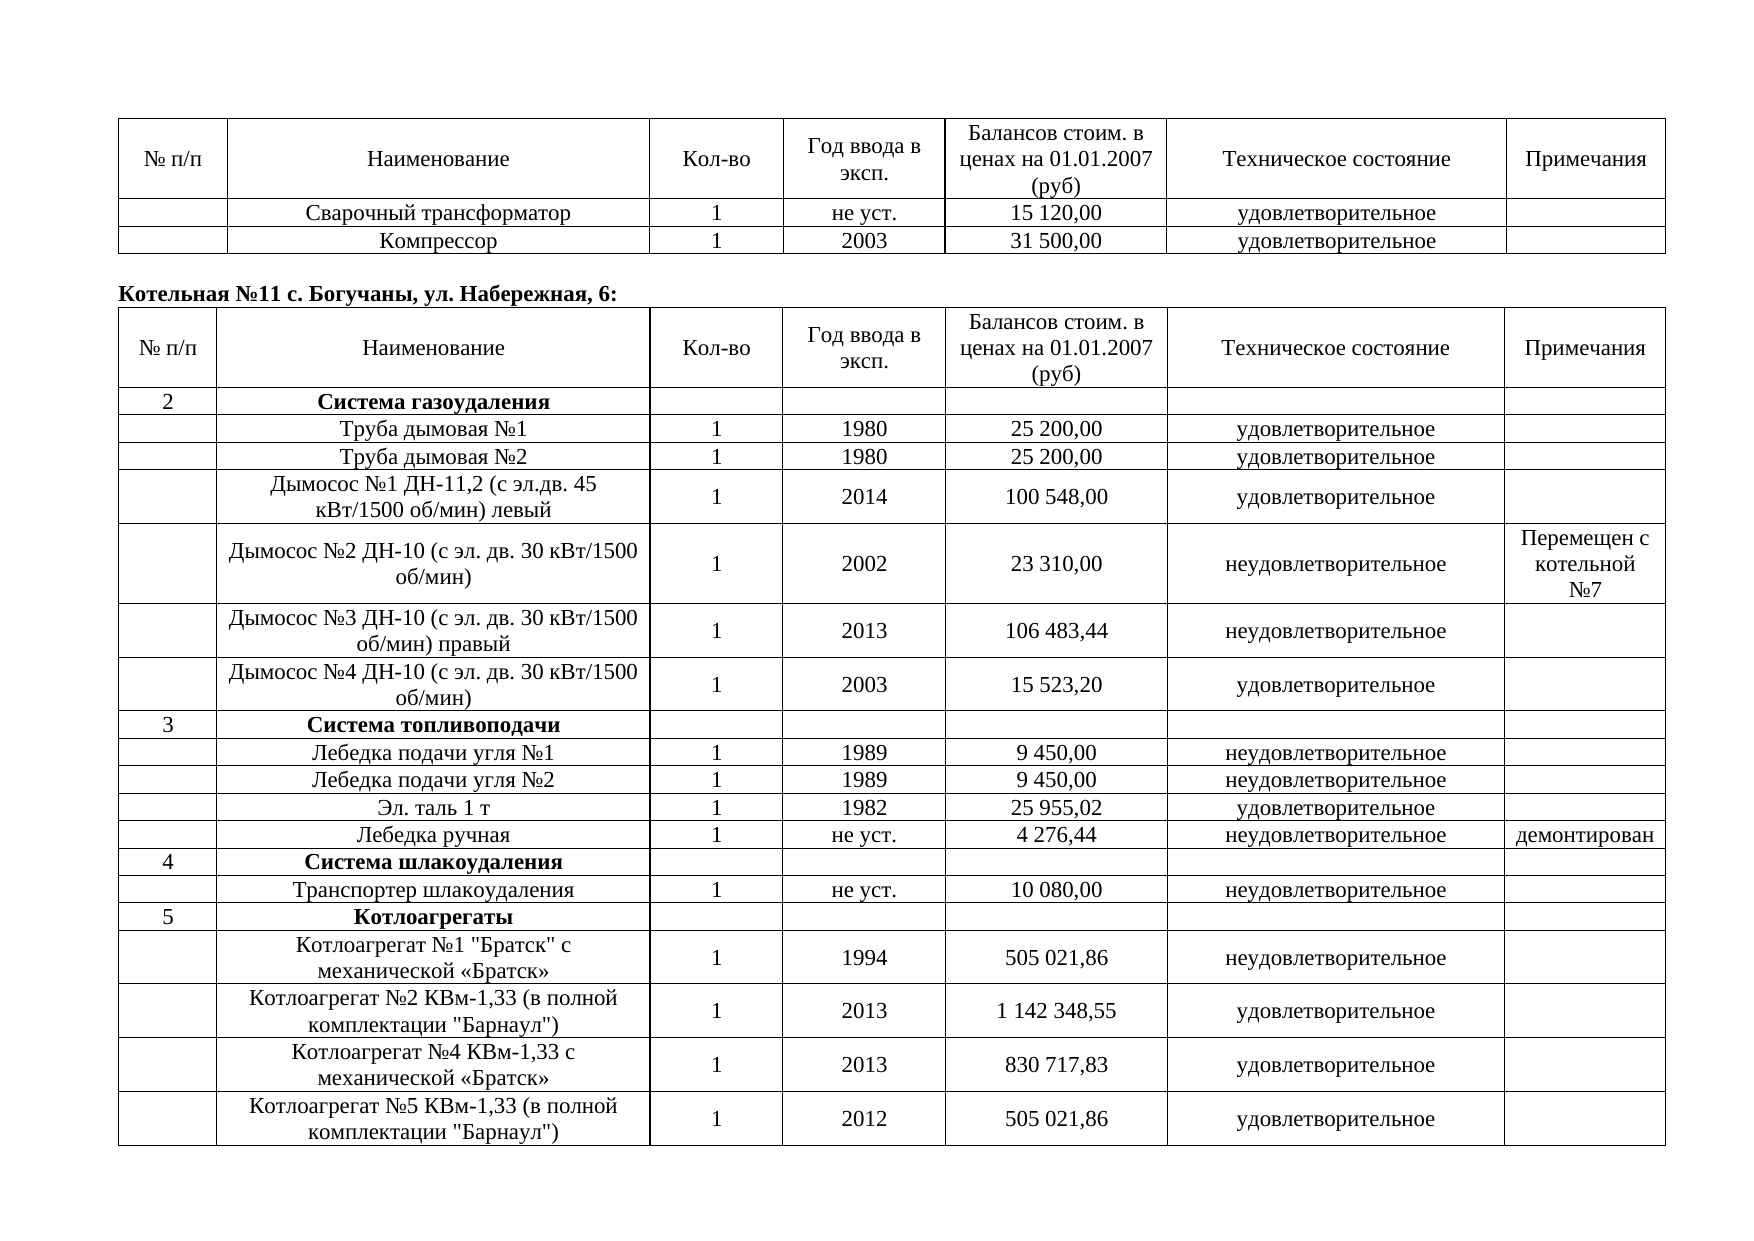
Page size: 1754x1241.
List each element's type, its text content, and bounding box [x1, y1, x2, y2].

table_cell неудовлетворительное [1168, 604, 1504, 657]
table_cell 1 [651, 984, 782, 1037]
table_cell [119, 739, 216, 765]
table_cell Котлоагрегат №2 КВм-1,33 (в полной комплектации "Барнаул") [217, 984, 649, 1037]
table_cell 1 [651, 604, 782, 657]
table_cell [1505, 443, 1665, 469]
table_cell 505 021,86 [946, 1092, 1167, 1144]
table_cell 2013 [783, 604, 945, 657]
table_header Примечания [1507, 119, 1665, 198]
table_cell 5 [119, 903, 216, 929]
table_cell 25 955,02 [946, 794, 1167, 820]
table_cell [1505, 984, 1665, 1037]
table_cell [1505, 931, 1665, 983]
table_cell [783, 388, 945, 414]
table_cell 9 450,00 [946, 739, 1167, 765]
table_cell [1507, 227, 1665, 253]
table_cell 830 717,83 [946, 1038, 1167, 1091]
table_cell [1505, 903, 1665, 929]
table_cell демонтирован [1505, 821, 1665, 847]
table_cell 1980 [783, 415, 945, 442]
table_cell [783, 711, 945, 738]
table_cell [119, 876, 216, 902]
table_cell [651, 903, 782, 929]
table_cell [651, 849, 782, 875]
table_cell 2003 [784, 227, 944, 253]
table_cell [1505, 739, 1665, 765]
table_cell неудовлетворительное [1168, 524, 1504, 603]
table_cell удовлетворительное [1168, 470, 1504, 523]
table_header Техническое состояние [1167, 119, 1506, 198]
table_header Наименование [228, 119, 649, 198]
table_cell [1505, 766, 1665, 793]
table_cell 15 523,20 [946, 658, 1167, 710]
table_cell 2002 [783, 524, 945, 603]
table_cell Дымосос №3 ДН-10 (с эл. дв. 30 кВт/1500 об/мин) правый [217, 604, 649, 657]
table_cell [1505, 388, 1665, 414]
table_cell неудовлетворительное [1168, 739, 1504, 765]
table_cell Система газоудаления [217, 388, 649, 414]
table_cell 1 [651, 739, 782, 765]
table_cell [119, 443, 216, 469]
table_cell не уст. [783, 876, 945, 902]
table_cell Труба дымовая №2 [217, 443, 649, 469]
table_cell [1507, 199, 1665, 226]
table_cell 1 [651, 470, 782, 523]
table_cell 31 500,00 [946, 227, 1166, 253]
table_cell 1989 [783, 739, 945, 765]
table_cell Котлоагрегат №4 КВм-1,33 с механической «Братск» [217, 1038, 649, 1091]
table_cell [783, 903, 945, 929]
table_cell 25 200,00 [946, 443, 1167, 469]
table_cell [119, 470, 216, 523]
table_cell 1 [651, 931, 782, 983]
table_header Кол-во [650, 119, 783, 198]
table_cell удовлетворительное [1168, 984, 1504, 1037]
table_cell Котлоагрегаты [217, 903, 649, 929]
table_header Наименование [217, 308, 649, 387]
table_cell 1 [651, 876, 782, 902]
table_cell Сварочный трансформатор [228, 199, 649, 226]
table_cell 1982 [783, 794, 945, 820]
table_cell 1980 [783, 443, 945, 469]
table_cell [946, 849, 1167, 875]
table_cell 1 [651, 766, 782, 793]
table_cell не уст. [784, 199, 944, 226]
table_cell 1 [651, 821, 782, 847]
table_header Балансов стоим. в ценах на 01.01.2007 (руб) [946, 308, 1167, 387]
table_cell 1 [651, 415, 782, 442]
table_cell 106 483,44 [946, 604, 1167, 657]
table_cell [119, 931, 216, 983]
table_cell [1505, 794, 1665, 820]
table_cell 100 548,00 [946, 470, 1167, 523]
table_cell [1505, 658, 1665, 710]
table_header № п/п [119, 308, 216, 387]
table_cell удовлетворительное [1167, 227, 1506, 253]
text Котельная №11 с. Богучаны, ул. Набережная, 6: [118, 280, 1665, 307]
table_cell Котлоагрегат №5 КВм-1,33 (в полной комплектации "Барнаул") [217, 1092, 649, 1144]
table_cell [1505, 604, 1665, 657]
table_cell [1505, 876, 1665, 902]
table_cell [1505, 1038, 1665, 1091]
table_cell 2013 [783, 984, 945, 1037]
table_cell Компрессор [228, 227, 649, 253]
table_cell удовлетворительное [1168, 1038, 1504, 1091]
table_cell 2014 [783, 470, 945, 523]
table_cell 4 276,44 [946, 821, 1167, 847]
table_cell 1 [651, 1038, 782, 1091]
table_header Год ввода в эксп. [784, 119, 944, 198]
table_cell [651, 388, 782, 414]
table_cell 9 450,00 [946, 766, 1167, 793]
table_cell 25 200,00 [946, 415, 1167, 442]
table_cell [1505, 849, 1665, 875]
table_cell [119, 1038, 216, 1091]
table_cell удовлетворительное [1168, 658, 1504, 710]
table_cell [119, 1092, 216, 1144]
table_cell [651, 711, 782, 738]
table_cell удовлетворительное [1168, 1092, 1504, 1144]
table_cell Котлоагрегат №1 "Братск" с механической «Братск» [217, 931, 649, 983]
table_cell Лебедка ручная [217, 821, 649, 847]
table_cell [119, 524, 216, 603]
table_cell 15 120,00 [946, 199, 1166, 226]
table_cell 4 [119, 849, 216, 875]
table_cell Система топливоподачи [217, 711, 649, 738]
table_cell [119, 415, 216, 442]
table_cell Лебедка подачи угля №1 [217, 739, 649, 765]
table_cell [783, 849, 945, 875]
table_cell [1168, 388, 1504, 414]
table_cell удовлетворительное [1168, 415, 1504, 442]
table_cell 2012 [783, 1092, 945, 1144]
table_cell 2 [119, 388, 216, 414]
table_cell 1 142 348,55 [946, 984, 1167, 1037]
table_cell [119, 794, 216, 820]
table_cell 1 [650, 199, 783, 226]
table_cell [119, 658, 216, 710]
table_cell 505 021,86 [946, 931, 1167, 983]
table_cell [119, 766, 216, 793]
table_cell 2003 [783, 658, 945, 710]
table_cell Эл. таль 1 т [217, 794, 649, 820]
table_cell [1168, 711, 1504, 738]
table_header Техническое состояние [1168, 308, 1504, 387]
table_cell [946, 711, 1167, 738]
table_cell [946, 388, 1167, 414]
table_cell удовлетворительное [1168, 794, 1504, 820]
table_cell Транспортер шлакоудаления [217, 876, 649, 902]
table_cell [119, 227, 227, 253]
table_cell удовлетворительное [1167, 199, 1506, 226]
table_cell 2013 [783, 1038, 945, 1091]
table_cell Дымосос №1 ДН-11,2 (с эл.дв. 45 кВт/1500 об/мин) левый [217, 470, 649, 523]
table_cell [119, 199, 227, 226]
table_cell неудовлетворительное [1168, 931, 1504, 983]
table_cell [1505, 711, 1665, 738]
table_header № п/п [119, 119, 227, 198]
table_cell [1505, 1092, 1665, 1144]
table_cell неудовлетворительное [1168, 766, 1504, 793]
table_cell 1 [651, 658, 782, 710]
table_cell 1 [651, 443, 782, 469]
table_cell [119, 821, 216, 847]
table_cell 1 [651, 1092, 782, 1144]
table_cell удовлетворительное [1168, 443, 1504, 469]
table_cell неудовлетворительное [1168, 876, 1504, 902]
table_header Год ввода в эксп. [783, 308, 945, 387]
table_header Кол-во [651, 308, 782, 387]
table_cell 1 [650, 227, 783, 253]
table_cell Лебедка подачи угля №2 [217, 766, 649, 793]
table_cell Система шлакоудаления [217, 849, 649, 875]
table_cell Дымосос №4 ДН-10 (с эл. дв. 30 кВт/1500 об/мин) [217, 658, 649, 710]
table_cell 1994 [783, 931, 945, 983]
table_cell Перемещен с котельной №7 [1505, 524, 1665, 603]
table_cell [946, 903, 1167, 929]
table_header Балансов стоим. в ценах на 01.01.2007 (руб) [946, 119, 1166, 198]
table_cell 3 [119, 711, 216, 738]
table_header Примечания [1505, 308, 1665, 387]
table_cell [1168, 903, 1504, 929]
table_cell 1 [651, 524, 782, 603]
table_cell [119, 984, 216, 1037]
table_cell [119, 604, 216, 657]
table_cell [1168, 849, 1504, 875]
table_cell 10 080,00 [946, 876, 1167, 902]
table_cell [1505, 470, 1665, 523]
table_cell 23 310,00 [946, 524, 1167, 603]
table_cell [1505, 415, 1665, 442]
table_cell не уст. [783, 821, 945, 847]
table_cell Дымосос №2 ДН-10 (с эл. дв. 30 кВт/1500 об/мин) [217, 524, 649, 603]
table_cell Труба дымовая №1 [217, 415, 649, 442]
table_cell 1 [651, 794, 782, 820]
table_cell 1989 [783, 766, 945, 793]
table_cell неудовлетворительное [1168, 821, 1504, 847]
